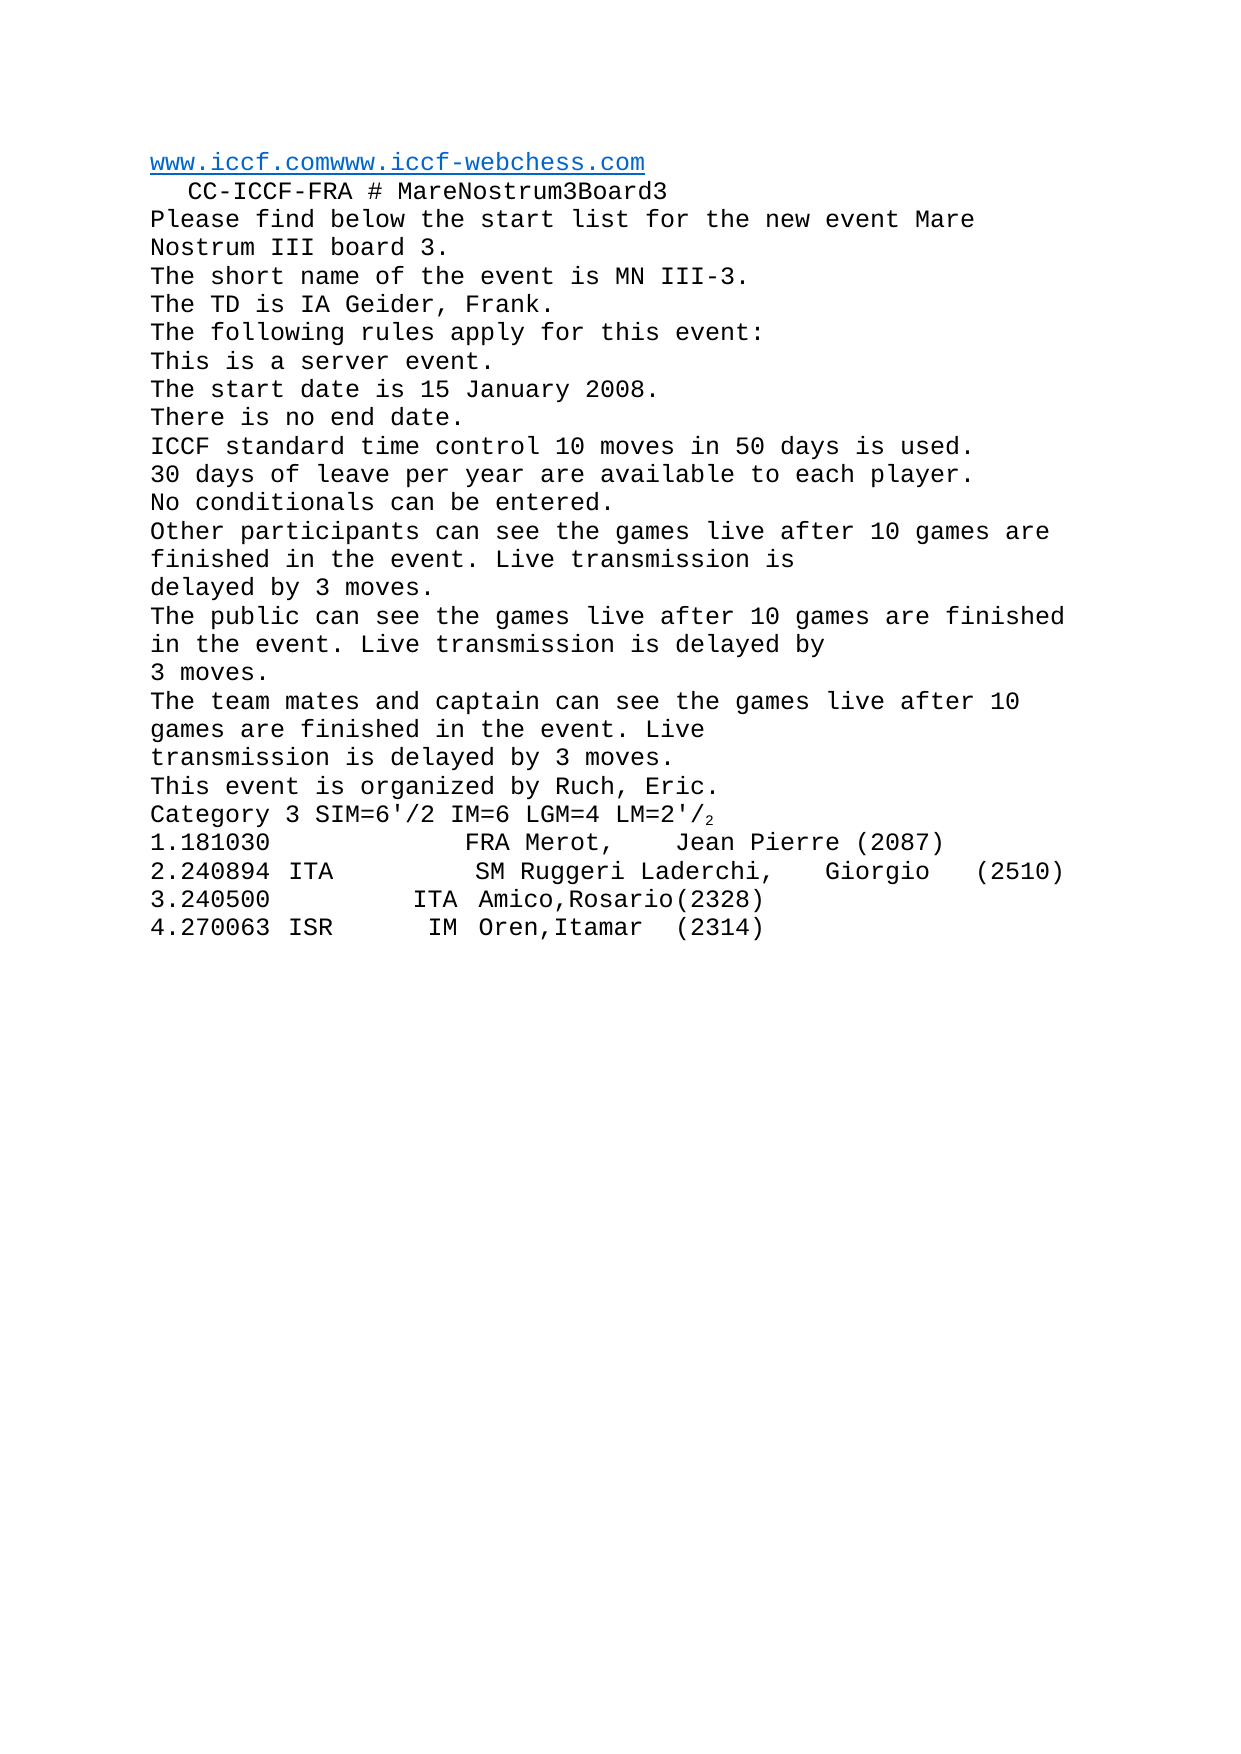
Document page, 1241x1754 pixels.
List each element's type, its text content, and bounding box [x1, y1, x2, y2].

text 3. 240500 ITA Amico, Rosario (2328) [150, 887, 1090, 915]
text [150, 150, 1090, 178]
text The team mates and captain can see the games live after 10 games are finished in the event. Live transmission is delayed by 3 moves. [150, 688, 1090, 773]
text 30 days of leave per year are available to each player. [150, 462, 1090, 490]
text Category 3 SIM=6'/2 IM=6 LGM=4 LM=2'/2 [150, 802, 1090, 830]
text This event is organized by Ruch, Eric. [150, 773, 1090, 802]
text ICCF standard time control 10 moves in 50 days is used. [150, 433, 1090, 462]
text 4. 270063 ISR IM Oren, Itamar (2314) [150, 915, 1090, 943]
text The TD is IA Geider, Frank. [150, 292, 1090, 320]
text The start date is 15 January 2008. [150, 377, 1090, 405]
text CC-ICCF-FRA # MareNostrum3Board3 Please find below the start list for the new event Mare Nostrum III board 3. [150, 178, 1090, 263]
text No conditionals can be entered. [150, 490, 1090, 518]
text There is no end date. [150, 405, 1090, 433]
text The following rules apply for this event: [150, 320, 1090, 348]
text This is a server event. [150, 348, 1090, 377]
text Other participants can see the games live after 10 games are finished in the event. Live transmission is delayed by 3 moves. [150, 518, 1090, 603]
text The short name of the event is MN III-3. [150, 263, 1090, 292]
text 1. 181030 FRA Merot, Jean Pierre (2087) [150, 830, 1090, 858]
text The public can see the games live after 10 games are finished in the event. Live transmission is delayed by 3 moves. [150, 603, 1090, 688]
text 2. 240894 ITA SM Ruggeri Laderchi, Giorgio (2510) [150, 858, 1090, 887]
